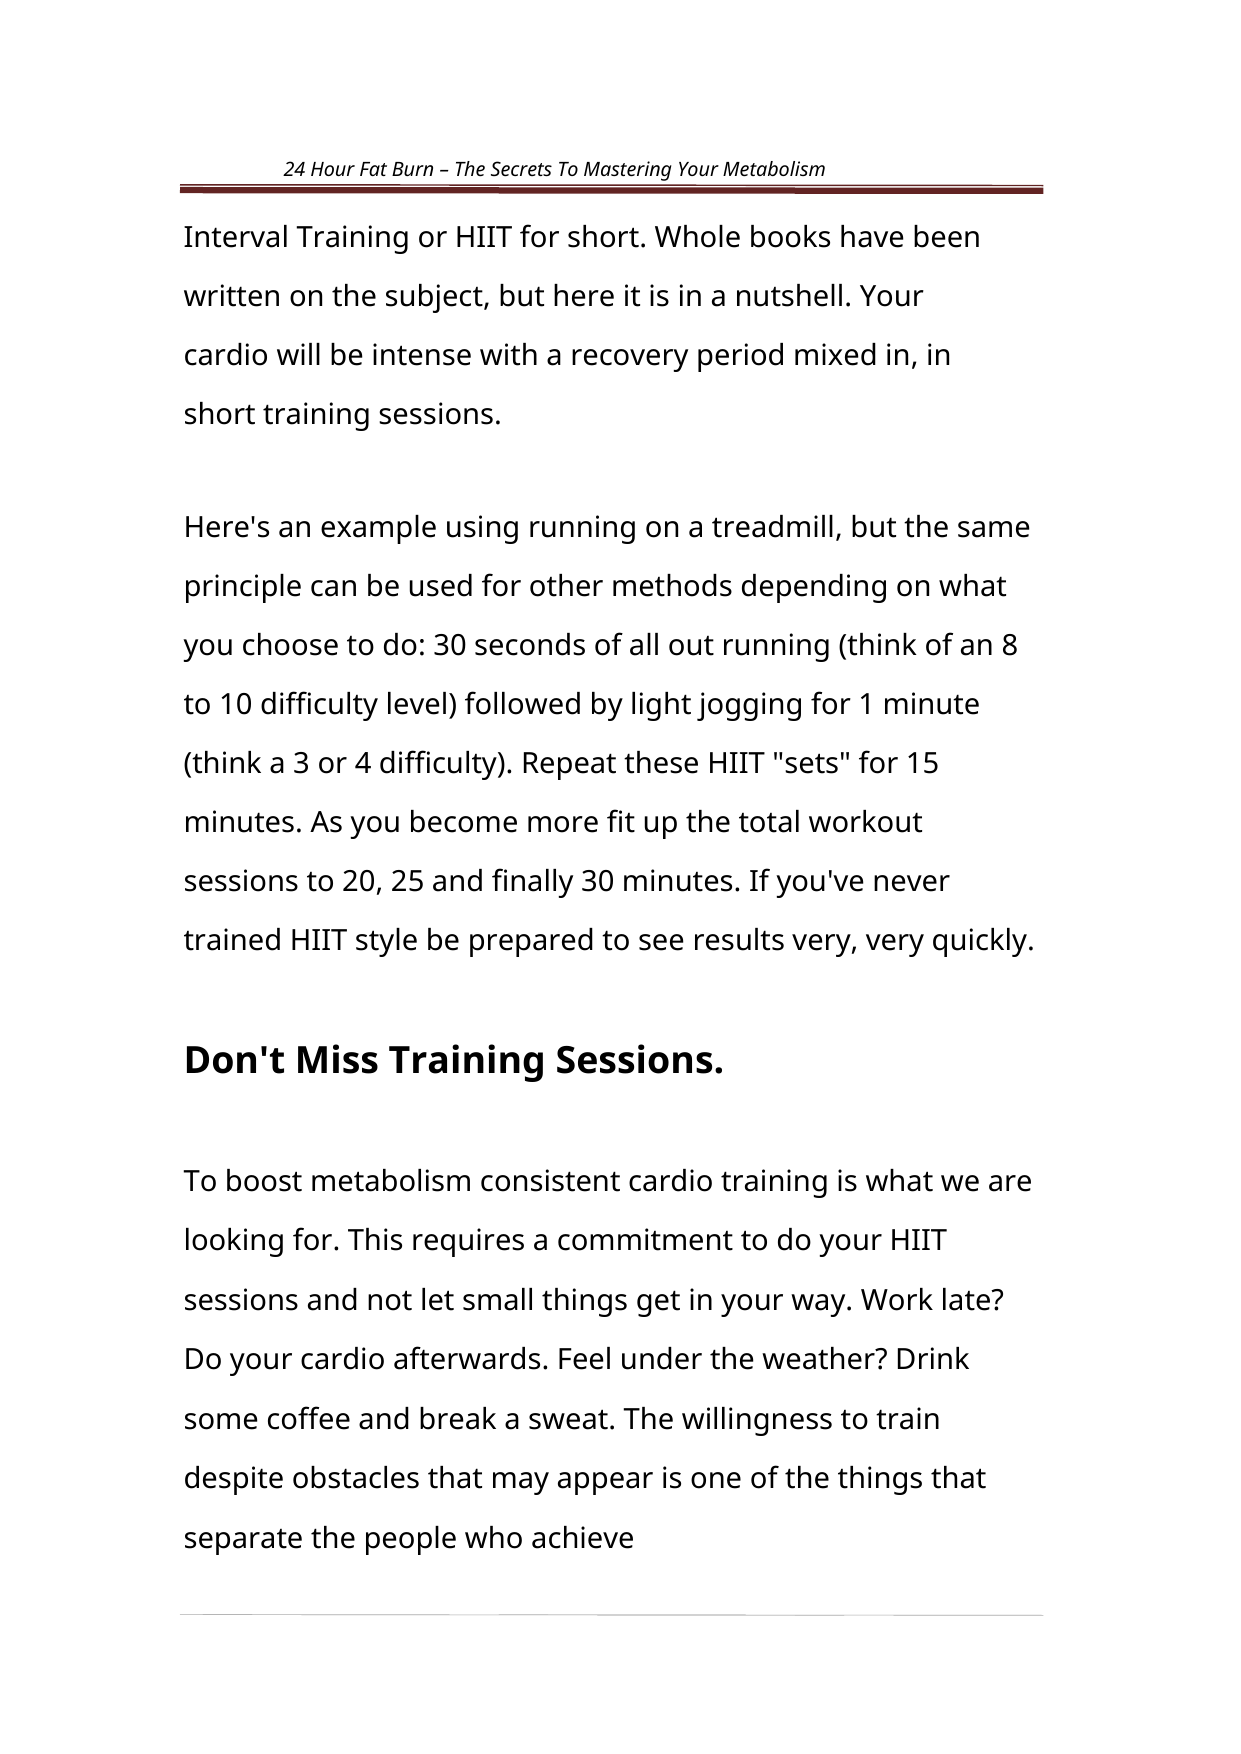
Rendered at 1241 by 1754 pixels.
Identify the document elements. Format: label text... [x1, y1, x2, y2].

text To boost metabolism consistent cardio training is what we are looking for. This requires a commitment to do your HIIT sessions and not let small things get in your way. Work late? Do your cardio afterwards. Feel under the weather? Drink some coffee and break a sweat. The willingness to train despite obstacles that may appear is one of the things that separate the people who achieve [183, 1160, 1037, 1557]
text Don't Miss Training Sessions. [183, 1033, 1090, 1084]
text 24 Hour Fat Burn – The Secrets To Mastering Your Metabolism [283, 155, 1090, 182]
text Here's an example using running on a treadmill, but the same principle can be used for other methods depending on what you choose to do: 30 seconds of all out running (think of an 8 to 10 difficulty level) followed by light jogging for 1 minute (think a 3 or 4 difficulty). Repeat these HIIT "sets" for 15 minutes. As you become more fit up the total workout sessions to 20, 25 and finally 30 minutes. If you've never trained HIIT style be prepared to see results very, very quickly. [183, 506, 1037, 959]
text Interval Training or HIIT for short. Whole books have been written on the subject, but here it is in a nutshell. Your cardio will be intense with a recovery period mixed in, in short training sessions. [183, 216, 1008, 433]
